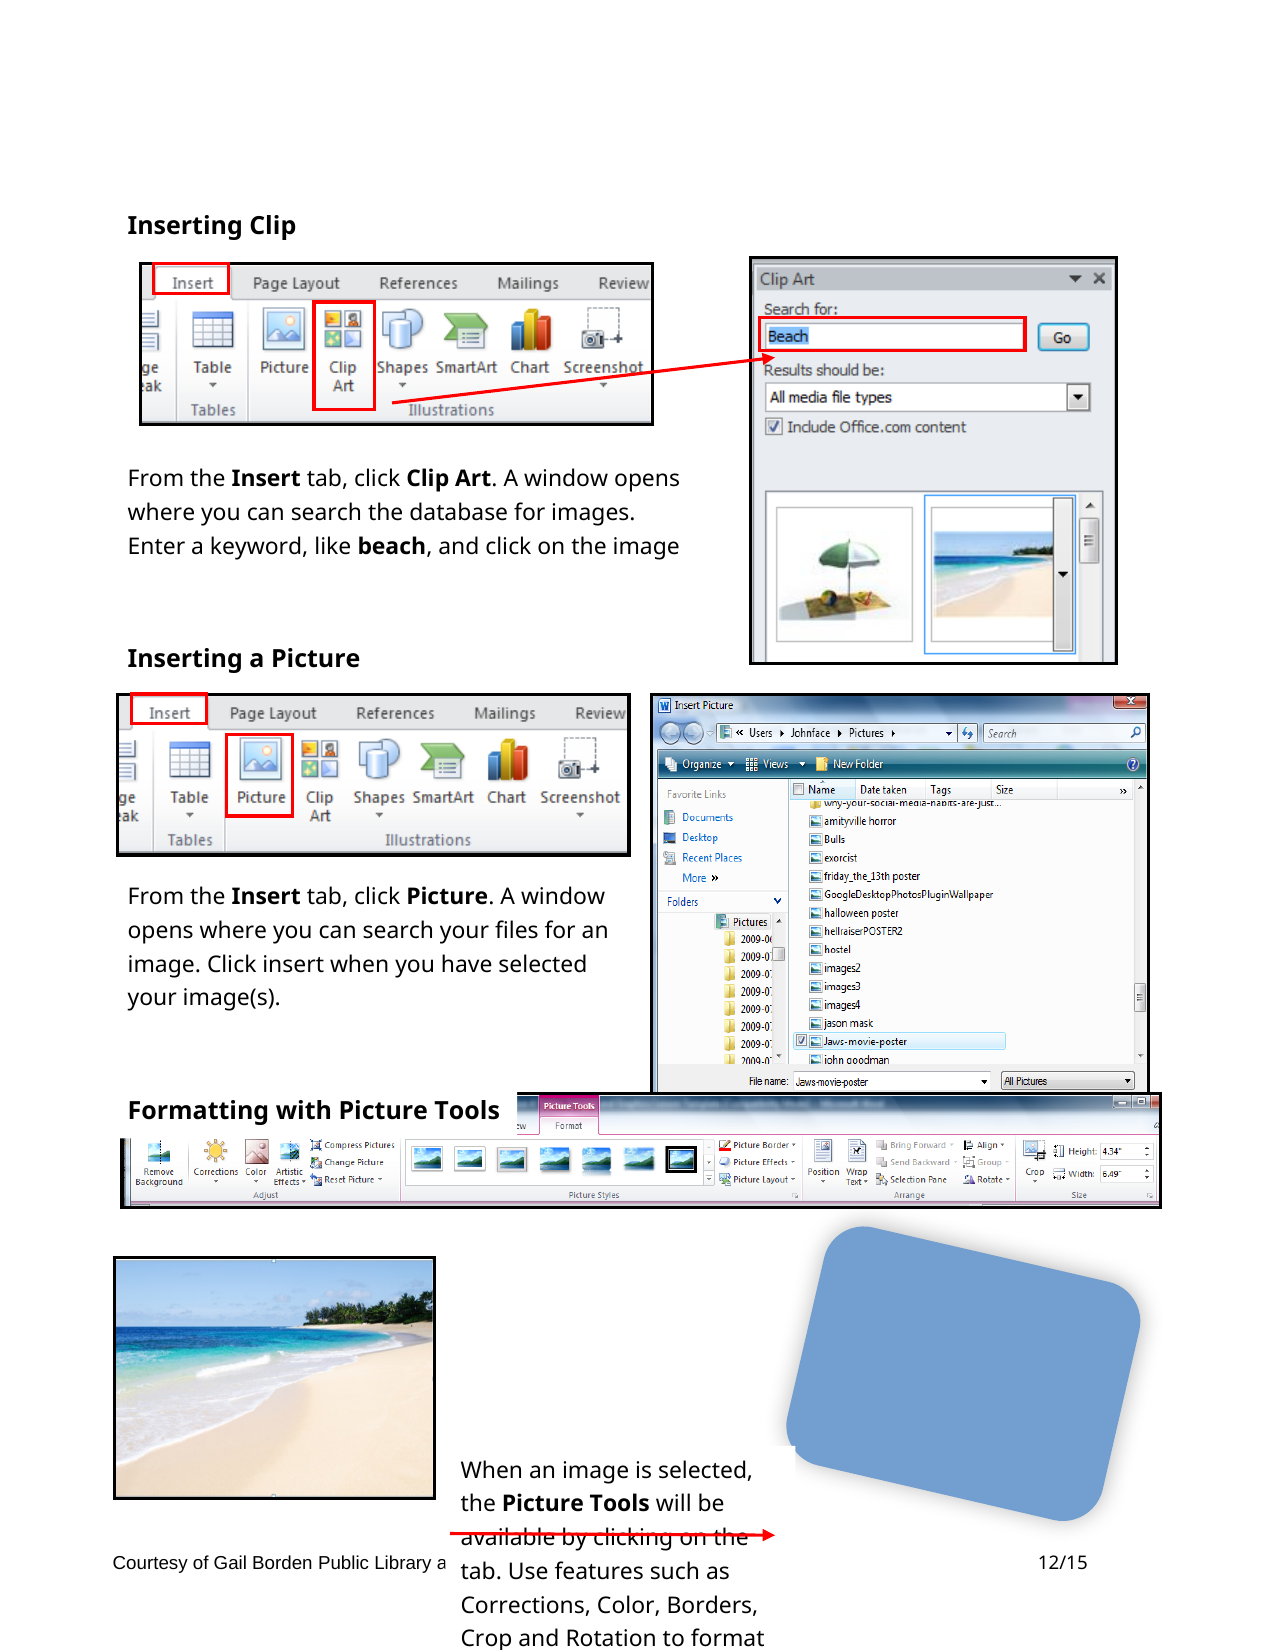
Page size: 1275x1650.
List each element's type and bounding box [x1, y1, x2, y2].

picture [133, 696, 205, 722]
picture [653, 696, 1147, 1092]
picture [142, 265, 651, 423]
picture [124, 1095, 1159, 1206]
picture [761, 319, 1023, 349]
picture [752, 259, 1115, 662]
picture [155, 265, 227, 292]
picture [119, 696, 627, 853]
picture [116, 1259, 433, 1497]
